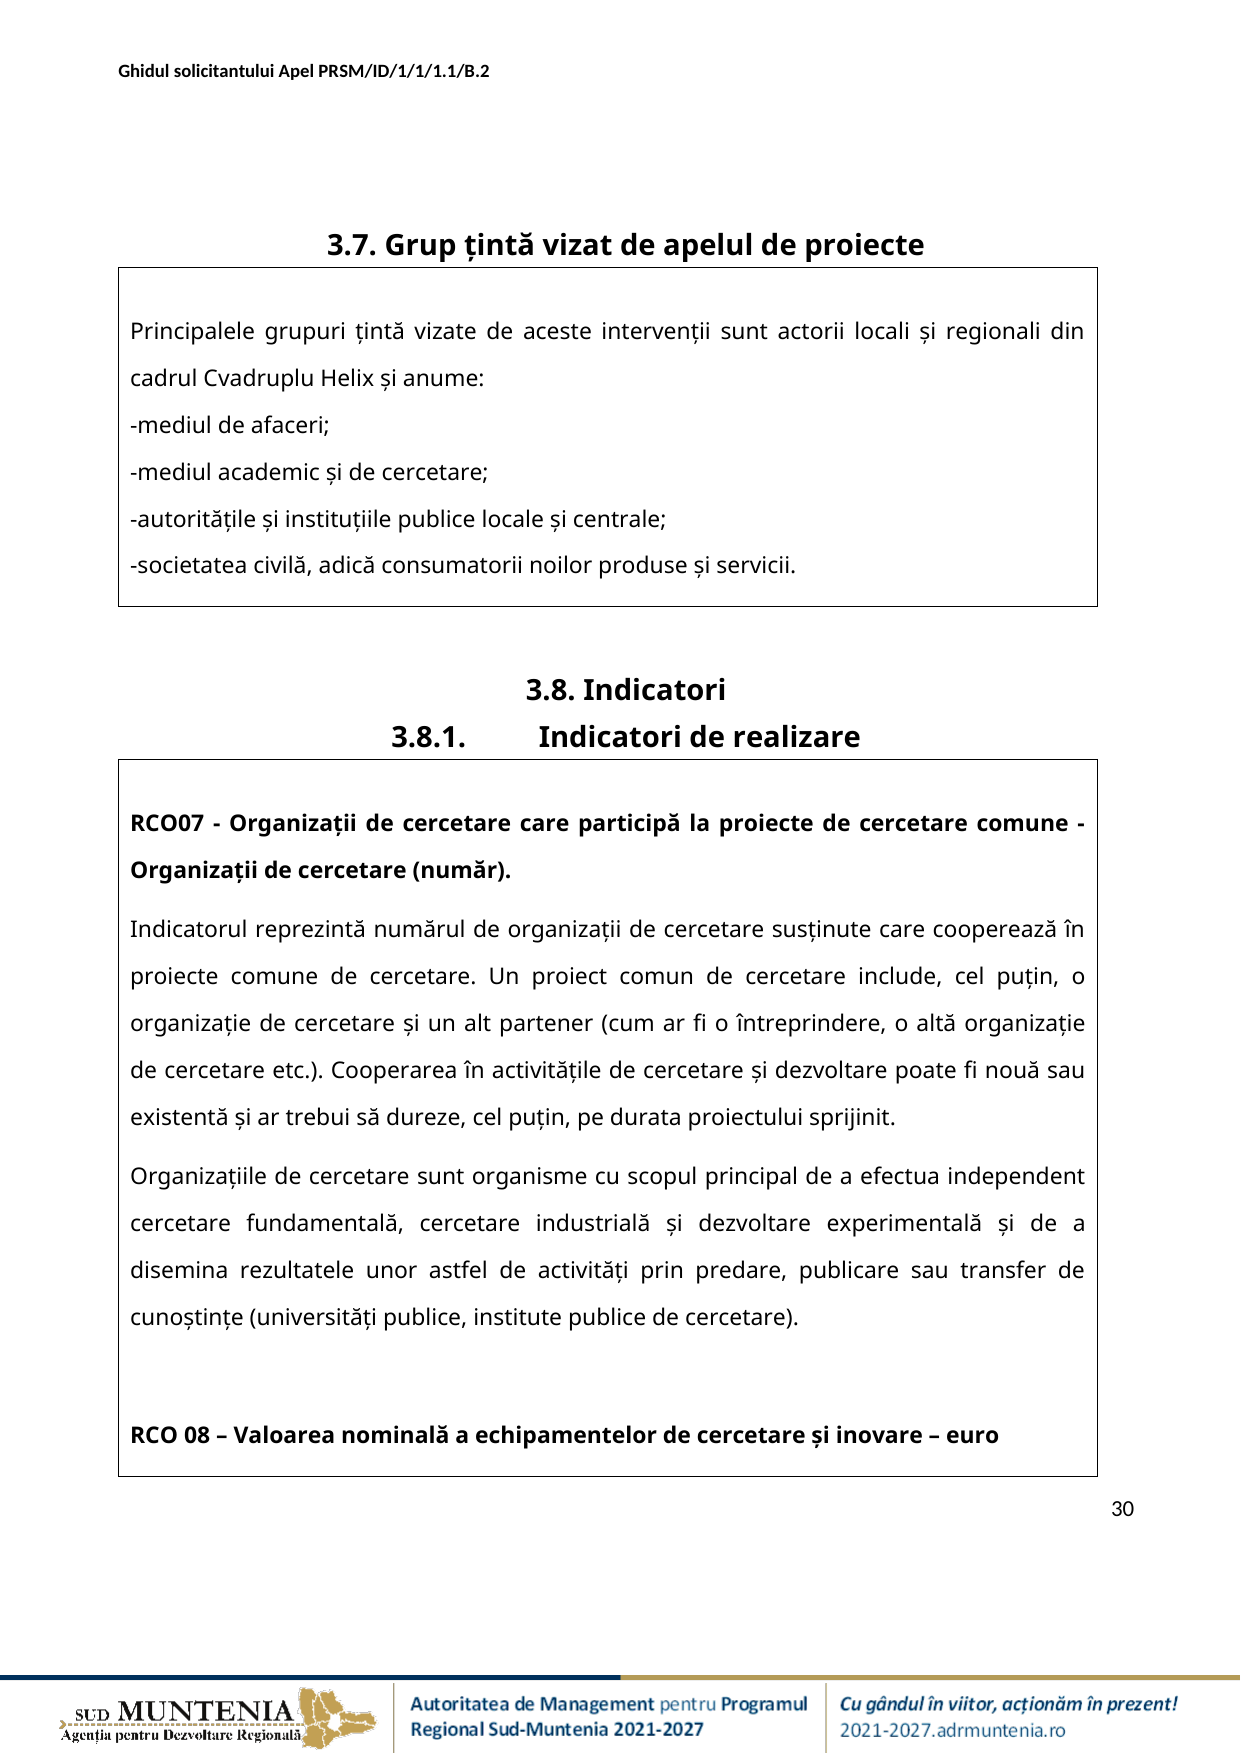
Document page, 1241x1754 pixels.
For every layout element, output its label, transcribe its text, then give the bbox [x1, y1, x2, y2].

subtitle 3.7. Grup țintă vizat de apelul de proiecte [118, 224, 1134, 264]
picture [0, 1675, 1241, 1754]
subtitle 3.8.1. Indicatori de realizare [118, 716, 1134, 756]
table_header Principalele grupuri țintă vizate de aceste intervenții sunt actorii locali și regionali din cadrul Cvadruplu Helix și anume: -mediul de afaceri; -mediul academic și de cercetare; -autoritățile și instituțiile publice locale și centrale; -societatea civilă, adică consumatorii noilor produse și servicii. [119, 268, 1097, 606]
subtitle 3.8. Indicatori [118, 669, 1134, 709]
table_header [119, 760, 1097, 1476]
